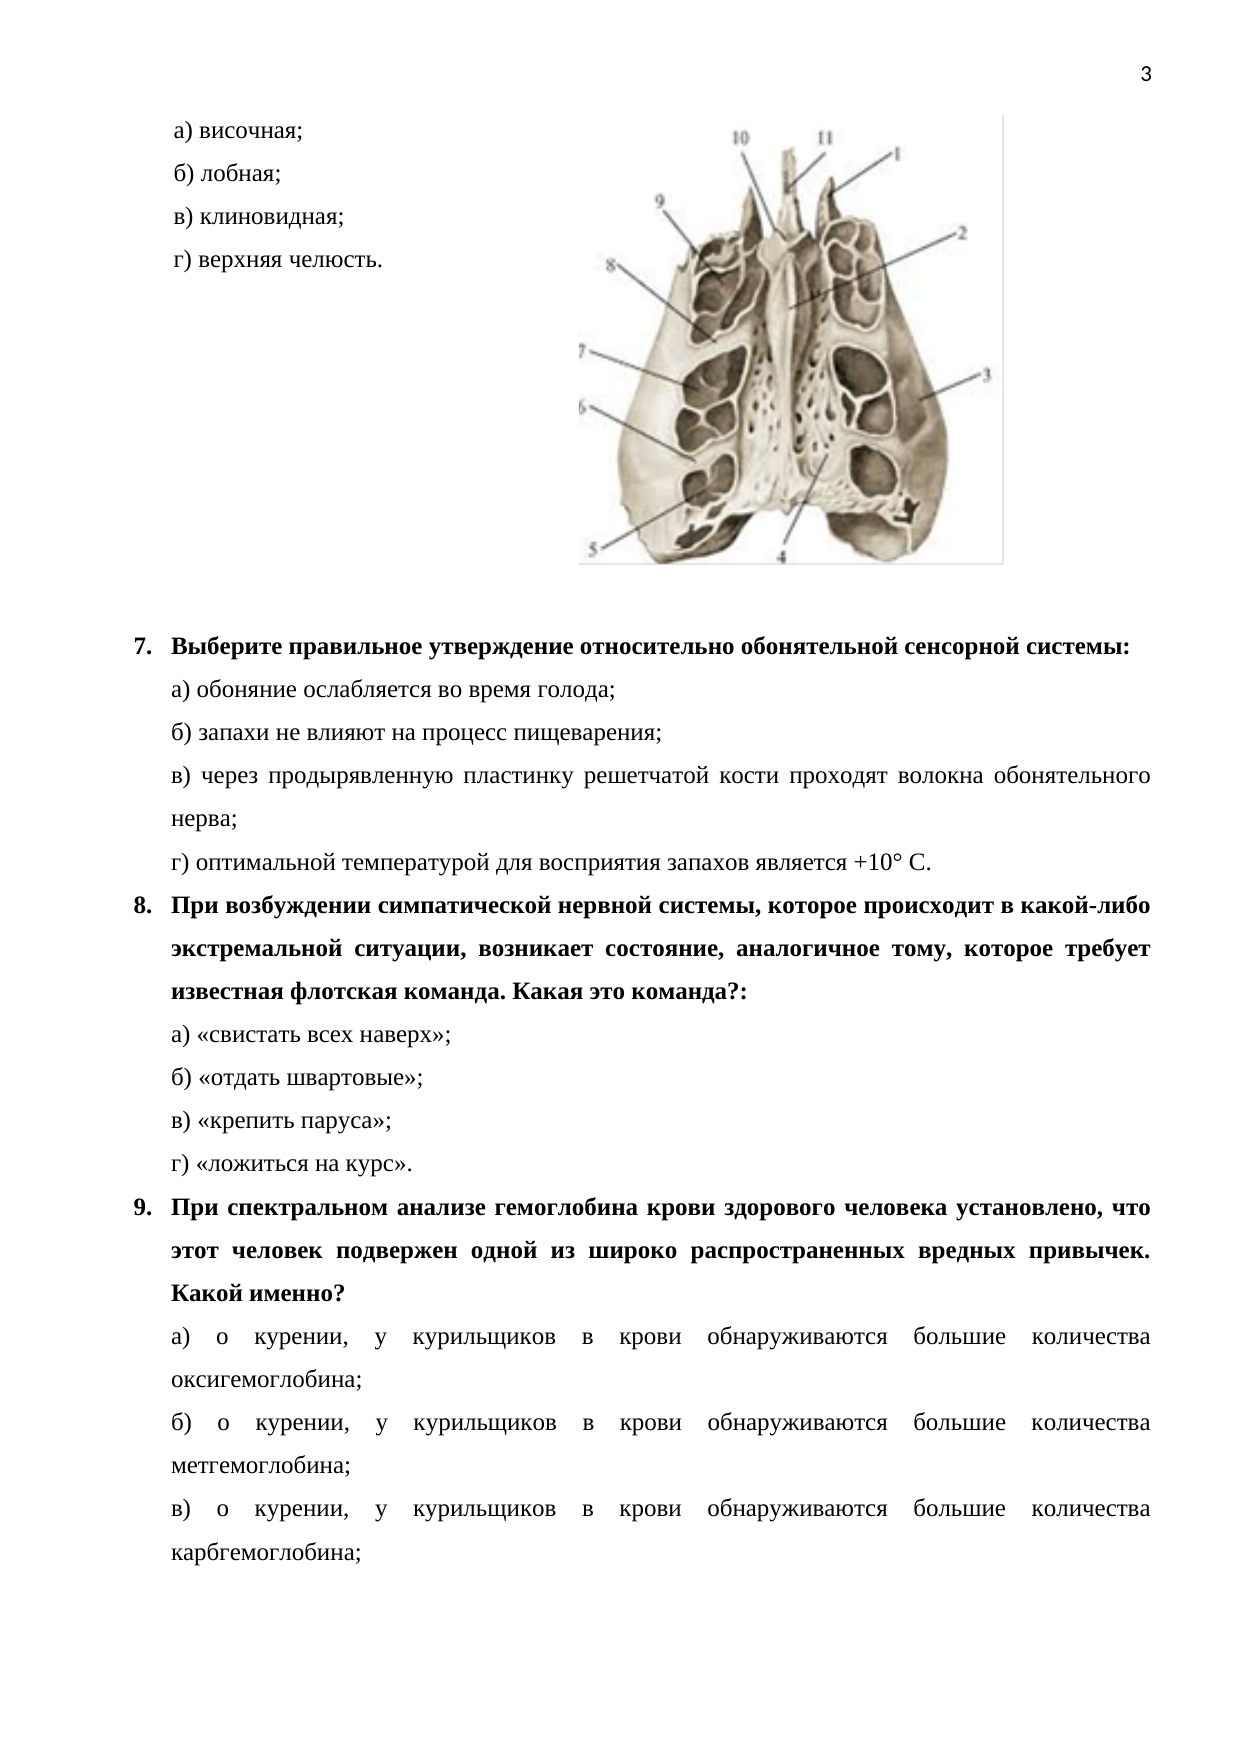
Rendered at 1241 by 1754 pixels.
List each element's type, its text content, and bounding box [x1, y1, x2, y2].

list а) обоняние ослабляется во время голода; [171, 674, 1152, 703]
list б) о курении, у курильщиков в крови обнаруживаются большие количества метгемоглобина; [171, 1407, 1152, 1479]
list в) о курении, у курильщиков в крови обнаруживаются большие количества карбгемоглобина; [171, 1493, 1152, 1565]
list г) оптимальной температурой для восприятия запахов является +10° С. [171, 847, 1152, 875]
list а) о курении, у курильщиков в крови обнаруживаются большие количества оксигемоглобина; [171, 1321, 1152, 1393]
list При спектральном анализе гемоглобина крови здорового человека установлено, что этот человек подвержен одной из широко распространенных вредных привычек. Какой именно? [133, 1192, 1152, 1307]
list г) «ложиться на курс». [171, 1148, 1152, 1177]
list б) «отдать швартовые»; [171, 1062, 1152, 1091]
list Выберите правильное утверждение относительно обонятельной сенсорной системы: [133, 631, 1152, 660]
list в) через продырявленную пластинку решетчатой кости проходят волокна обонятельного нерва; [171, 760, 1152, 832]
table_header [530, 115, 1055, 631]
list в) «крепить паруса»; [171, 1105, 1152, 1134]
list При возбуждении симпатической нервной системы, которое происходит в какой-либо экстремальной ситуации, возникает состояние, аналогичное тому, которое требует известная флотская команда. Какая это команда?: [133, 890, 1152, 1005]
picture [578, 115, 1006, 567]
table_header а) височная; б) лобная; в) клиновидная; г) верхняя челюсть. [162, 115, 529, 631]
list а) «свистать всех наверх»; [171, 1019, 1152, 1048]
list б) запахи не влияют на процесс пищеварения; [171, 717, 1152, 746]
